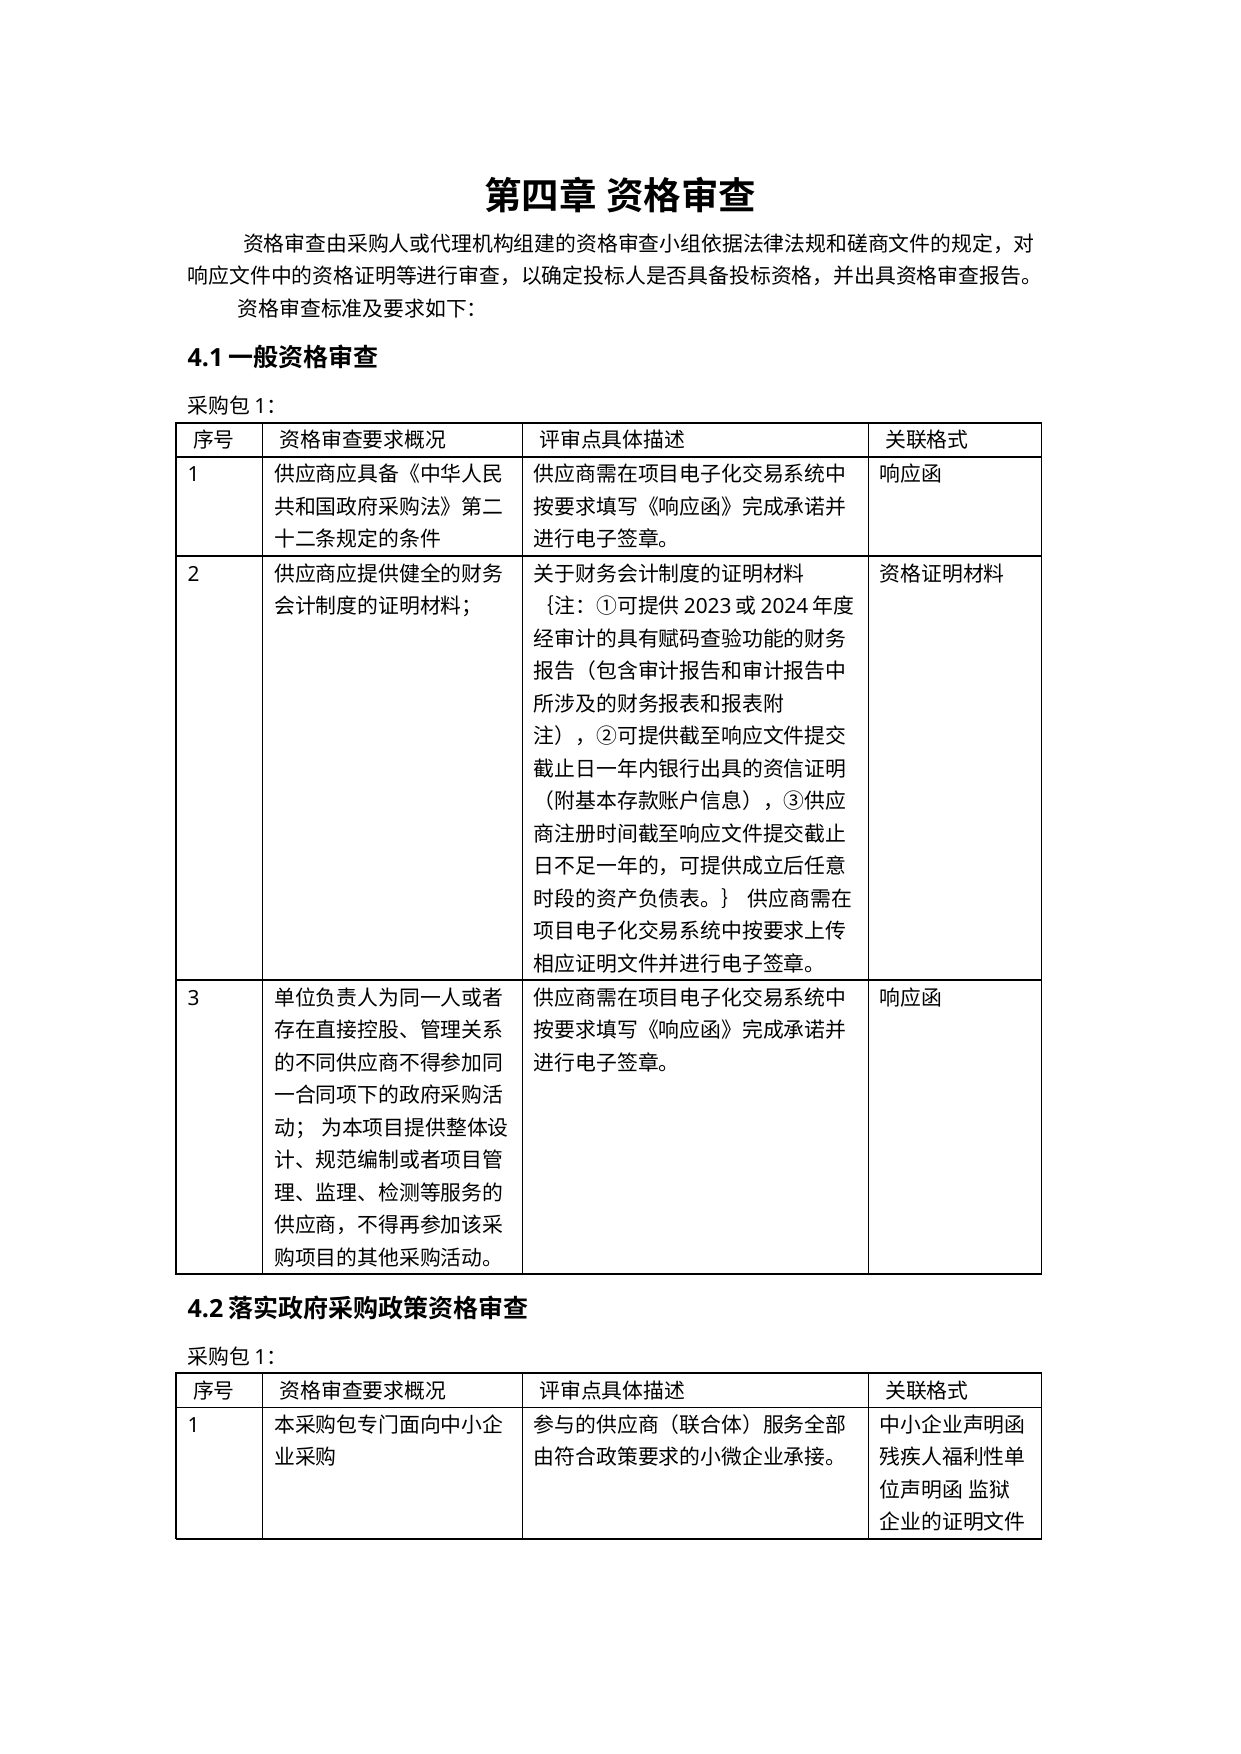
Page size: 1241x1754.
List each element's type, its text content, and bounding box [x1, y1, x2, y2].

table_header 评审点具体描述 [523, 1374, 868, 1406]
table_cell 关于财务会计制度的证明材料｛注：①可提供2023或2024年度经审计的具有赋码查验功能的财务报告（包含审计报告和审计报告中所涉及的财务报表和报表附注），②可提供截至响应文件提交截止日一年内银行出具的资信证明（附基本存款账户信息），③供应商注册时间截至响应文件提交截止日不足一年的，可提供成立后任意时段的资产负债表。｝ 供应商需在项目电子化交易系统中按要求上传相应证明文件并进行电子签章。 [523, 557, 868, 979]
table_cell 中小企业声明函 残疾人福利性单位声明函 监狱企业的证明文件 [869, 1408, 1041, 1538]
text 资格审查由采购人或代理机构组建的资格审查小组依据法律法规和磋商文件的规定，对响应文件中的资格证明等进行审查，以确定投标人是否具备投标资格，并出具资格审查报告。 [187, 227, 1053, 292]
text 4.1一般资格审查 [187, 324, 1053, 389]
table_cell 供应商需在项目电子化交易系统中按要求填写《响应函》完成承诺并进行电子签章。 [523, 981, 868, 1273]
text 采购包1： [187, 1340, 1053, 1372]
text 4.2落实政府采购政策资格审查 [187, 1275, 1053, 1340]
text 资格审查标准及要求如下： [187, 292, 1053, 324]
table_header 资格审查要求概况 [263, 424, 522, 456]
table_header 关联格式 [869, 1374, 1041, 1406]
table_header 资格审查要求概况 [263, 1374, 522, 1406]
table_header 关联格式 [869, 424, 1041, 456]
table_cell 供应商应具备《中华人民共和国政府采购法》第二十二条规定的条件 [263, 458, 522, 555]
table_cell 响应函 [869, 981, 1041, 1273]
table_cell 参与的供应商（联合体）服务全部由符合政策要求的小微企业承接。 [523, 1408, 868, 1538]
table_cell 2 [177, 557, 262, 979]
text 第四章 资格审查 [187, 162, 1053, 227]
table_cell 供应商需在项目电子化交易系统中按要求填写《响应函》完成承诺并进行电子签章。 [523, 458, 868, 555]
table_cell 3 [177, 981, 262, 1273]
table_header 序号 [177, 1374, 262, 1406]
table_header 评审点具体描述 [523, 424, 868, 456]
table_cell 响应函 [869, 458, 1041, 555]
table_header 序号 [177, 424, 262, 456]
table_cell 1 [177, 1408, 262, 1538]
table_cell 单位负责人为同一人或者存在直接控股、管理关系的不同供应商不得参加同一合同项下的政府采购活动； 为本项目提供整体设计、规范编制或者项目管理、监理、检测等服务的供应商，不得再参加该采购项目的其他采购活动。 [263, 981, 522, 1273]
table_cell 1 [177, 458, 262, 555]
table_cell 资格证明材料 [869, 557, 1041, 979]
table_cell 本采购包专门面向中小企业采购 [263, 1408, 522, 1538]
text 采购包1： [187, 389, 1053, 422]
table_cell 供应商应提供健全的财务会计制度的证明材料； [263, 557, 522, 979]
